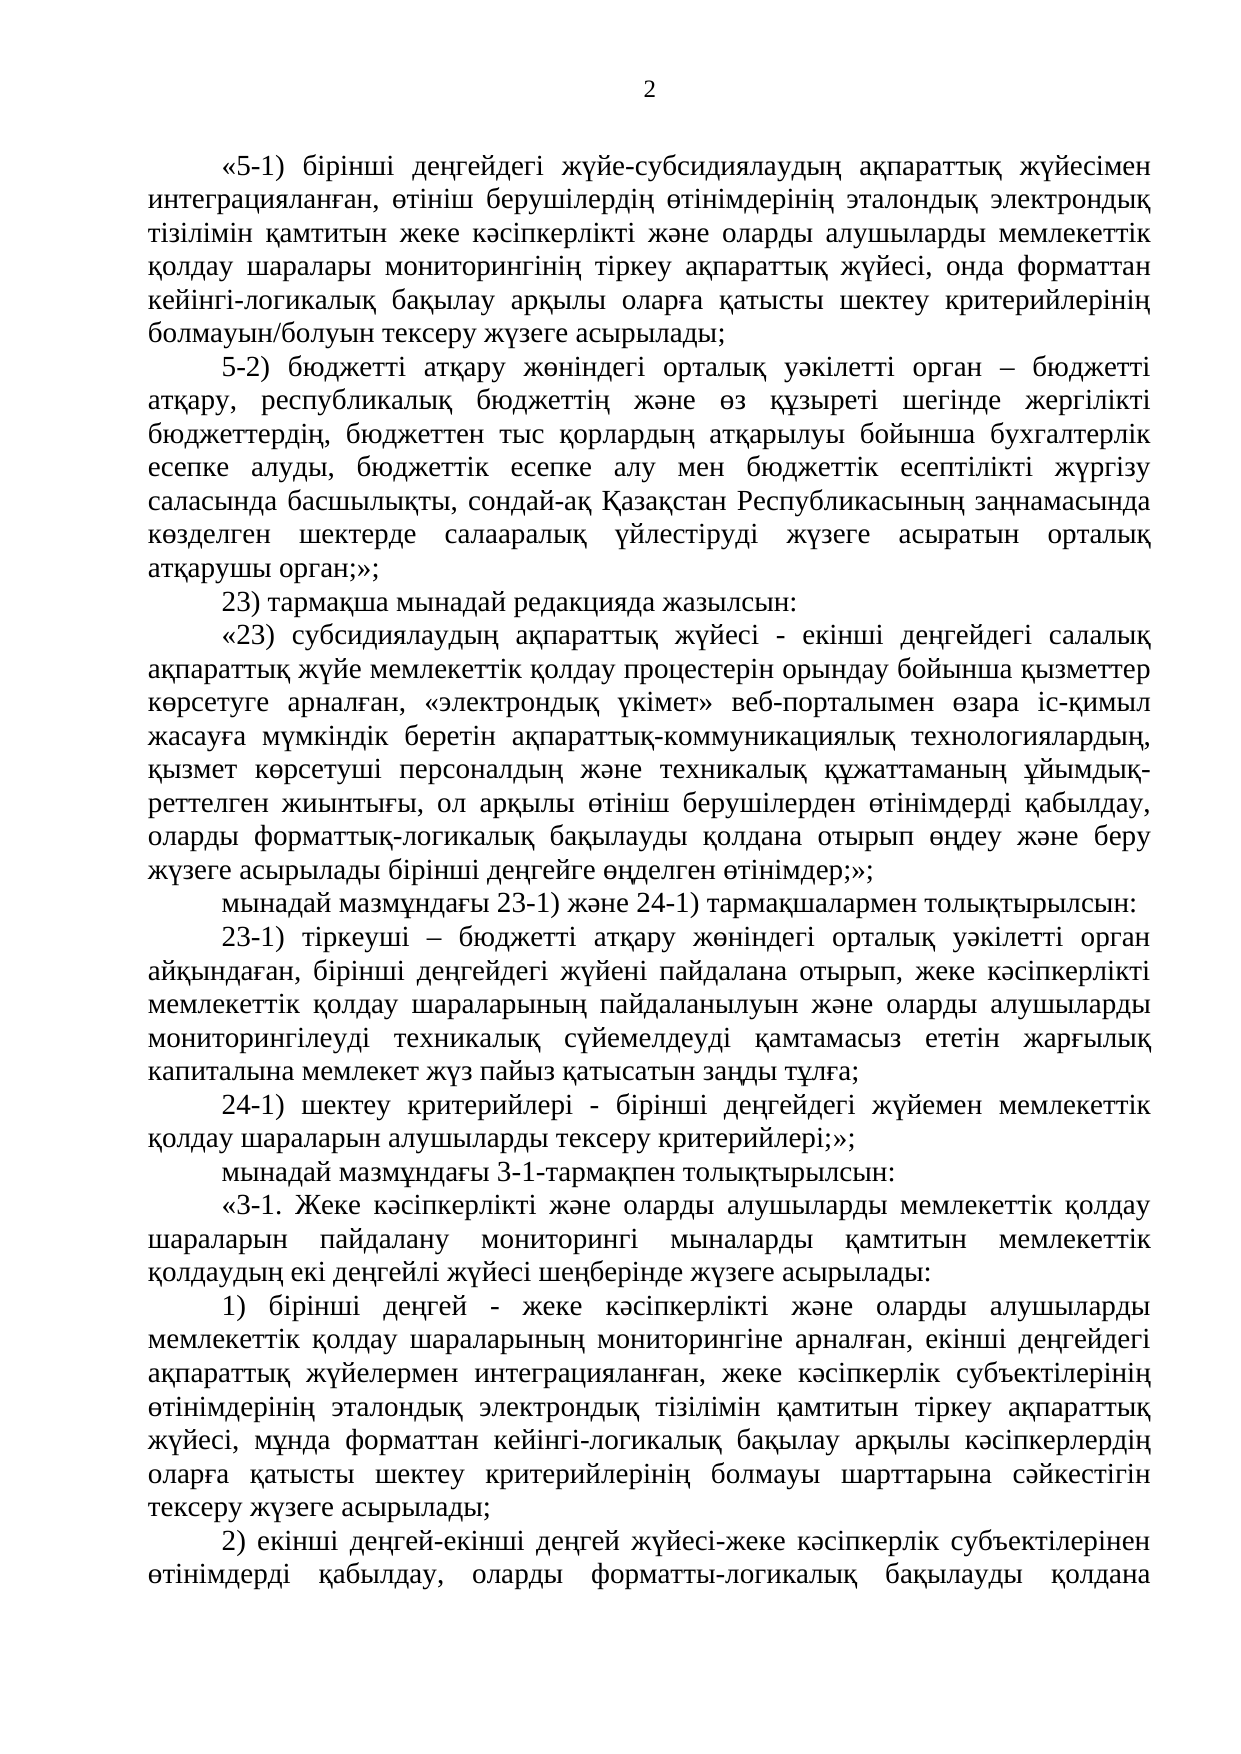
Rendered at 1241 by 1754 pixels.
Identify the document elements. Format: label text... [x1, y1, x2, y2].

text мынадай мазмұндағы 3-1-тармақпен толықтырылсын: [148, 1154, 1152, 1187]
text 23-1) тіркеуші – бюджетті атқару жөніндегі орталық уәкілетті орган айқындаған, бірінші деңгейдегі жүйені пайдалана отырып, жеке кәсіпкерлікті мемлекеттік қолдау шараларының пайдаланылуын және оларды алушыларды мониторингілеуді техникалық сүйемелдеуді қамтамасыз ететін жарғылық капиталына мемлекет жүз пайыз қатысатын заңды тұлға; [148, 919, 1152, 1087]
text 24-1) шектеу критерийлері - бірінші деңгейдегі жүйемен мемлекеттік қолдау шараларын алушыларды тексеру критерийлері;»; [148, 1087, 1152, 1154]
text 1) бірінші деңгей - жеке кәсіпкерлікті және оларды алушыларды мемлекеттік қолдау шараларының мониторингіне арналған, екінші деңгейдегі ақпараттық жүйелермен интеграцияланған, жеке кәсіпкерлік субъектілерінің өтінімдерінің эталондық электрондық тізілімін қамтитын тіркеу ақпараттық жүйесі, мұнда форматтан кейінгі-логикалық бақылау арқылы кәсіпкерлердің оларға қатысты шектеу критерийлерінің болмауы шарттарына сәйкестігін тексеру жүзеге асырылады; [148, 1288, 1152, 1523]
text 5-2) бюджетті атқару жөніндегі орталық уәкілетті орган – бюджетті атқару, республикалық бюджеттің және өз құзыреті шегінде жергілікті бюджеттердің, бюджеттен тыс қорлардың атқарылуы бойынша бухгалтерлік есепке алуды, бюджеттік есепке алу мен бюджеттік есептілікті жүргізу саласында басшылықты, сондай-ақ Қазақстан Республикасының заңнамасында көзделген шектерде салааралық үйлестіруді жүзеге асыратын орталық атқарушы орган;»; [148, 349, 1152, 584]
text «5-1) бірінші деңгейдегі жүйе-субсидиялаудың ақпараттық жүйесімен интеграцияланған, өтініш берушілердің өтінімдерінің эталондық электрондық тізілімін қамтитын жеке кәсіпкерлікті және оларды алушыларды мемлекеттік қолдау шаралары мониторингінің тіркеу ақпараттық жүйесі, онда форматтан кейінгі-логикалық бақылау арқылы оларға қатысты шектеу критерийлерінің болмауын/болуын тексеру жүзеге асырылады; [148, 148, 1152, 349]
text 23) тармақша мынадай редакцияда жазылсын: [148, 584, 1152, 617]
text мынадай мазмұндағы 23-1) және 24-1) тармақшалармен толықтырылсын: [148, 886, 1152, 919]
text «23) субсидиялаудың ақпараттық жүйесі - екінші деңгейдегі салалық ақпараттық жүйе мемлекеттік қолдау процестерін орындау бойынша қызметтер көрсетуге арналған, «электрондық үкімет» веб-порталымен өзара іс-қимыл жасауға мүмкіндік беретін ақпараттық-коммуникациялық технологиялардың, қызмет көрсетуші персоналдың және техникалық құжаттаманың ұйымдық-реттелген жиынтығы, ол арқылы өтініш берушілерден өтінімдерді қабылдау, оларды форматтық-логикалық бақылауды қолдана отырып өңдеу және беру жүзеге асырылады бірінші деңгейге өңделген өтінімдер;»; [148, 617, 1152, 886]
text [148, 1523, 1152, 1590]
text «3-1. Жеке кәсіпкерлікті және оларды алушыларды мемлекеттік қолдау шараларын пайдалану мониторингі мыналарды қамтитын мемлекеттік қолдаудың екі деңгейлі жүйесі шеңберінде жүзеге асырылады: [148, 1187, 1152, 1288]
